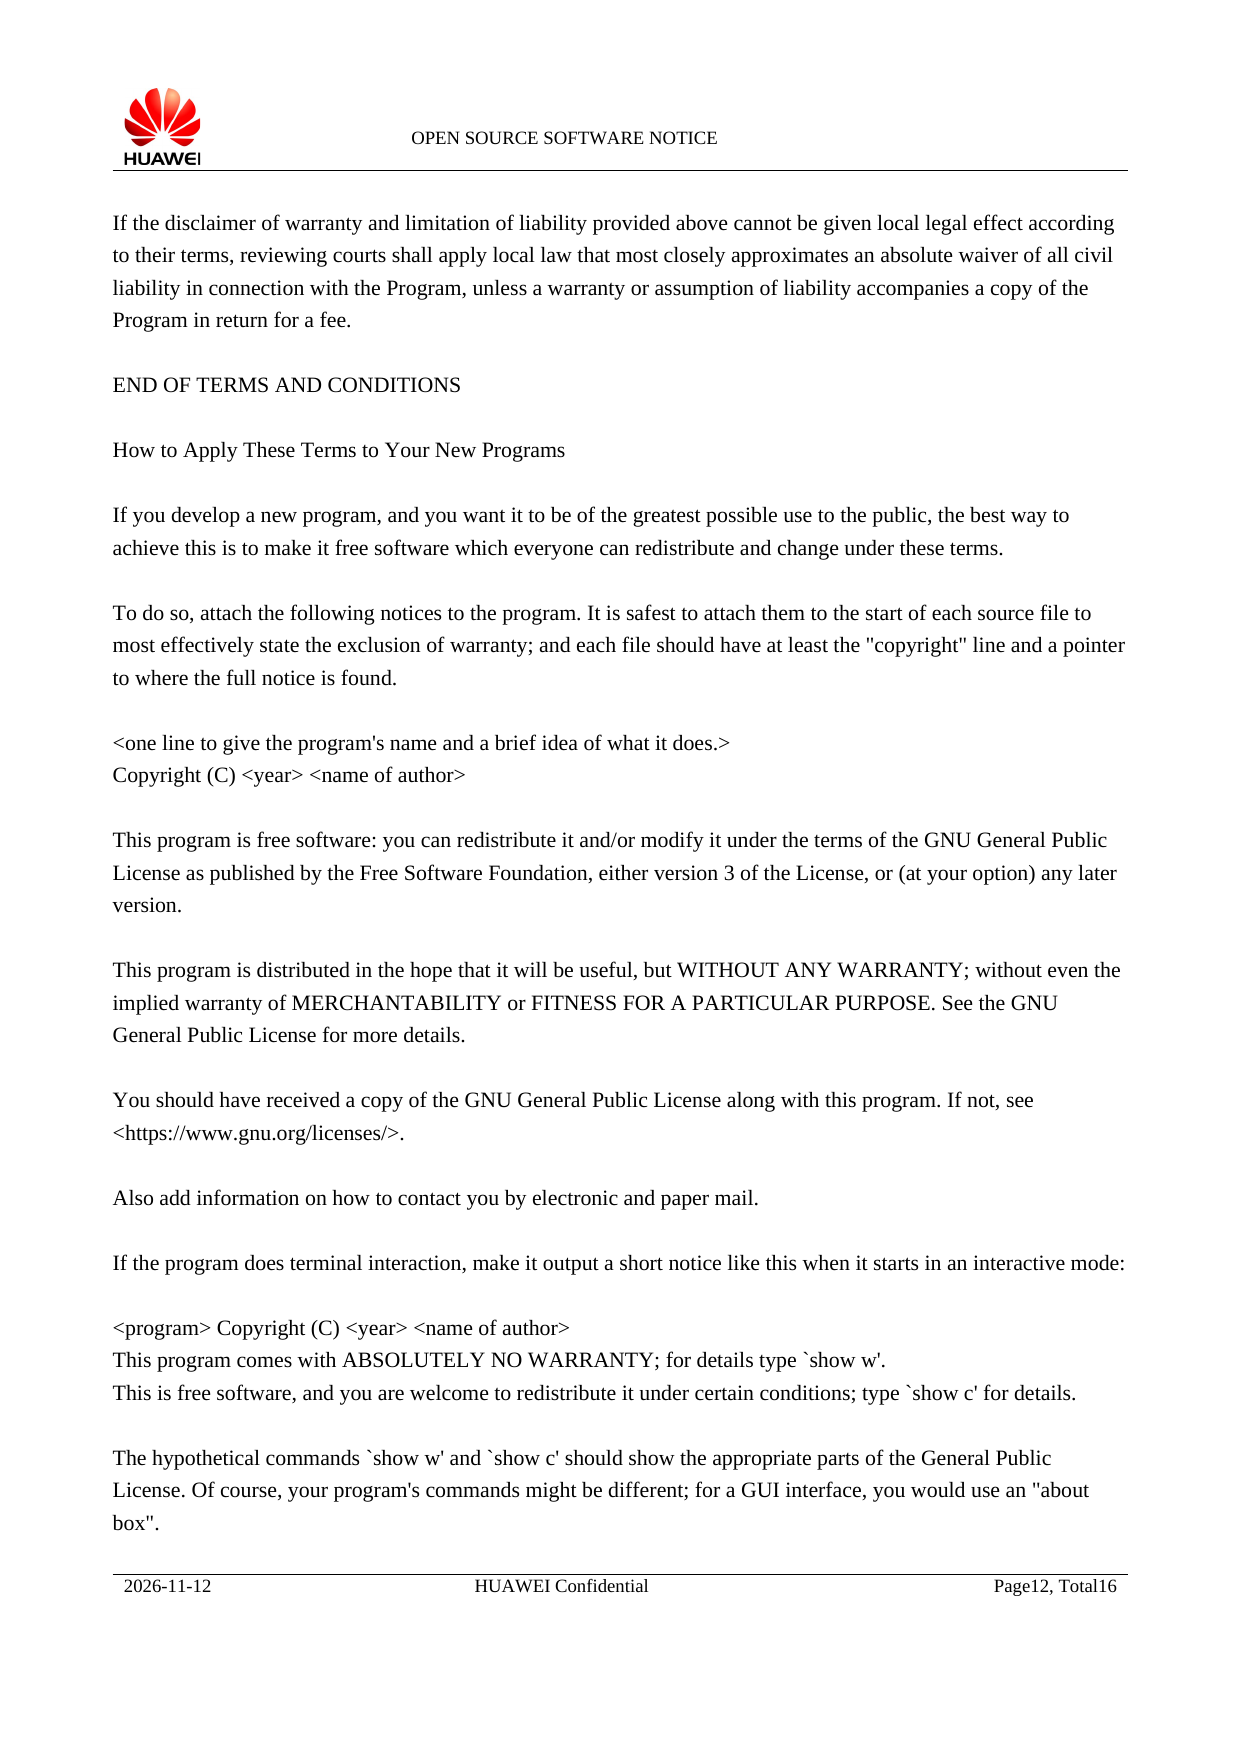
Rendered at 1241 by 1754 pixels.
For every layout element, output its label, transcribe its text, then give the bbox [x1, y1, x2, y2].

text Also add information on how to contact you by electronic and paper mail. [112, 1181, 1128, 1214]
text To do so, attach the following notices to the program. It is safest to attach them to the start of each source file to most effectively state the exclusion of warranty; and each file should have at least the "copyright" line and a pointer to where the full notice is found. [112, 596, 1128, 694]
text The hypothetical commands `show w' and `show c' should show the appropriate parts of the General Public License. Of course, your program's commands might be different; for a GUI interface, you would use an "about box". [112, 1441, 1128, 1539]
text If you develop a new program, and you want it to be of the greatest possible use to the public, the best way to achieve this is to make it free software which everyone can redistribute and change under these terms. [112, 499, 1128, 564]
text How to Apply These Terms to Your New Programs [112, 434, 1128, 466]
text If the program does terminal interaction, make it output a short notice like this when it starts in an interactive mode: [112, 1246, 1128, 1279]
text This program comes with ABSOLUTELY NO WARRANTY; for details type `show w'. [112, 1344, 1128, 1376]
picture [124, 88, 201, 165]
text If the disclaimer of warranty and limitation of liability provided above cannot be given local legal effect according to their terms, reviewing courts shall apply local law that most closely approximates an absolute waiver of all civil liability in connection with the Program, unless a warranty or assumption of liability accompanies a copy of the Program in return for a fee. [112, 206, 1128, 336]
text This program is distributed in the hope that it will be useful, but WITHOUT ANY WARRANTY; without even the implied warranty of MERCHANTABILITY or FITNESS FOR A PARTICULAR PURPOSE. See the GNU General Public License for more details. [112, 954, 1128, 1051]
text This program is free software: you can redistribute it and/or modify it under the terms of the GNU General Public License as published by the Free Software Foundation, either version 3 of the License, or (at your option) any later version. [112, 824, 1128, 921]
text You should have received a copy of the GNU General Public License along with this program. If not, see <https://www.gnu.org/licenses/>. [112, 1084, 1128, 1149]
text Copyright (C) <year> <name of author> [112, 759, 1128, 791]
text <one line to give the program's name and a brief idea of what it does.> [112, 726, 1128, 759]
text This is free software, and you are welcome to redistribute it under certain conditions; type `show c' for details. [112, 1376, 1128, 1409]
text <program> Copyright (C) <year> <name of author> [112, 1311, 1128, 1344]
text END OF TERMS AND CONDITIONS [112, 369, 1128, 401]
